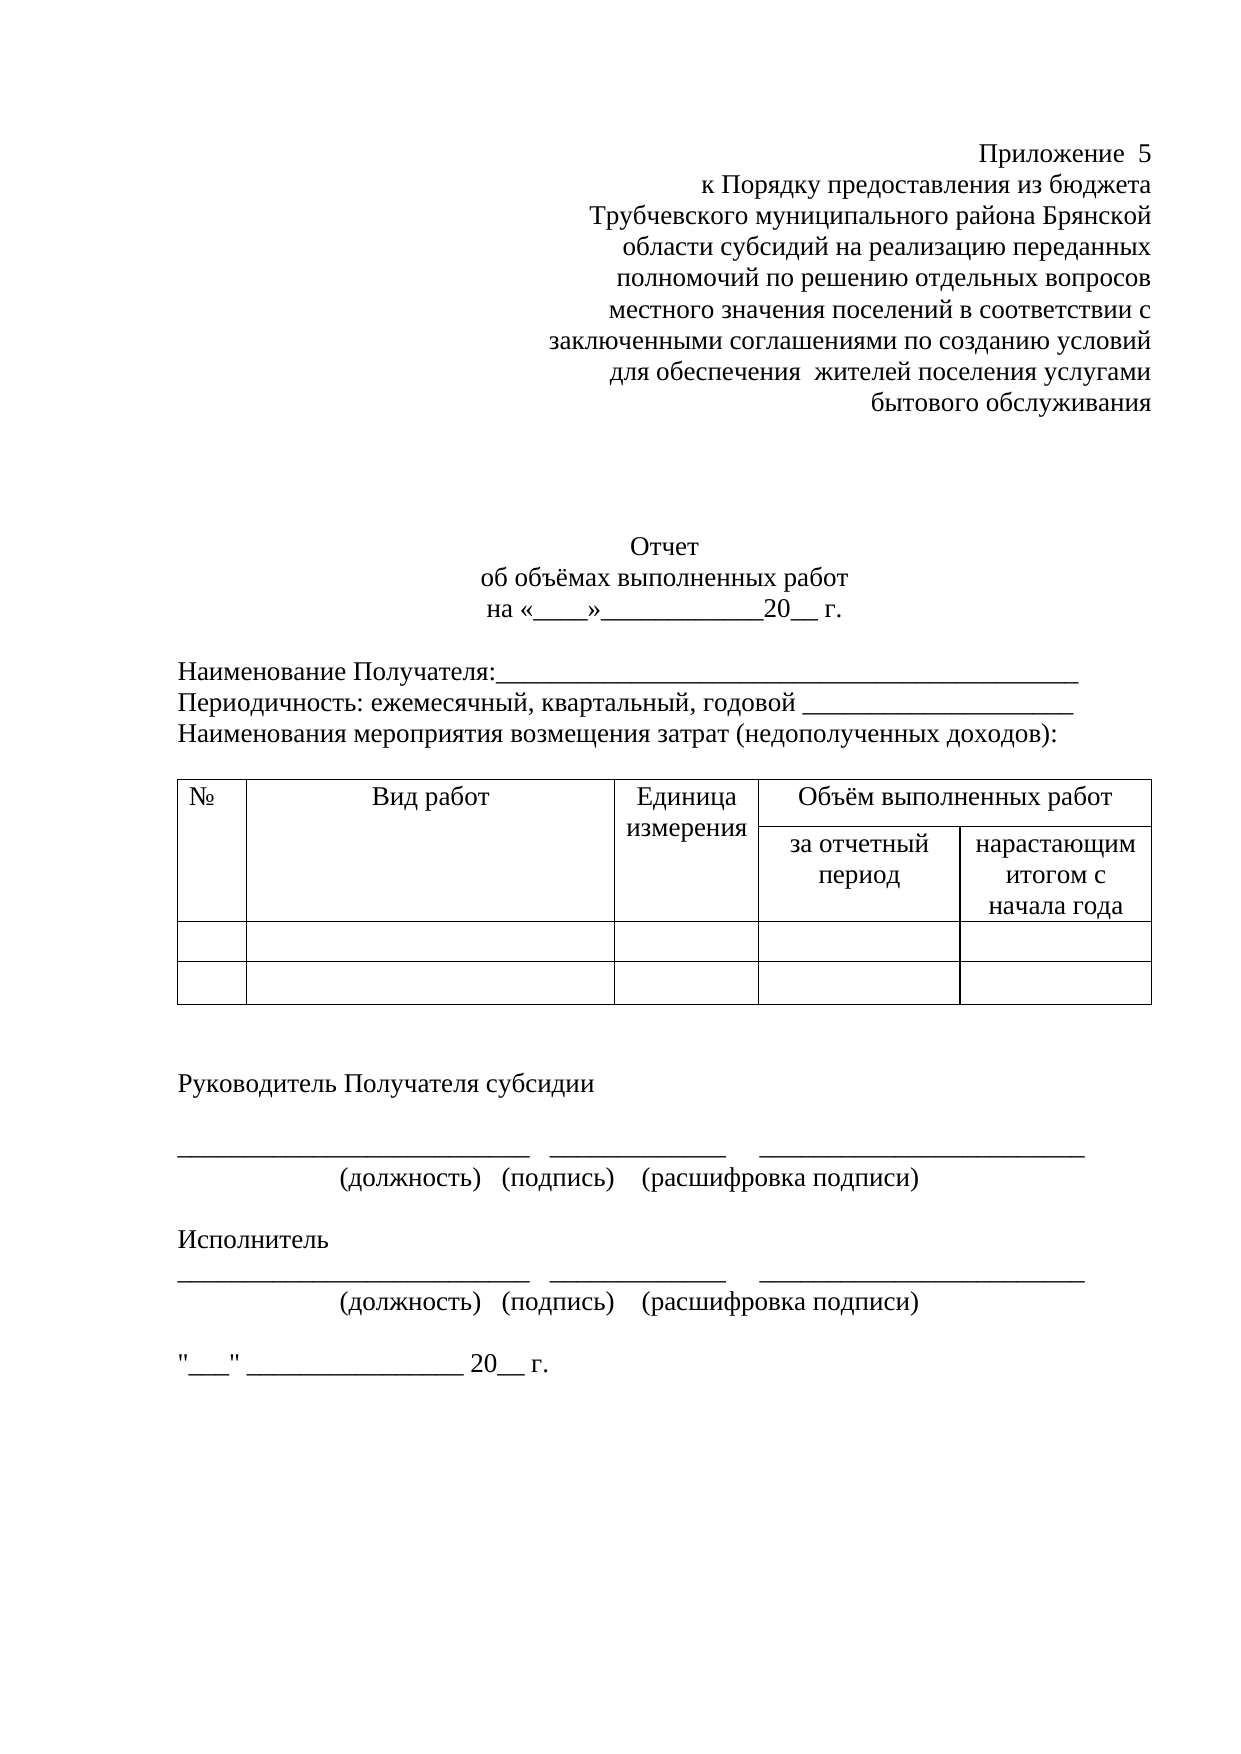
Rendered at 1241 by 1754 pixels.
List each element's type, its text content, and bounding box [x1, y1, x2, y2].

text __________________________ _____________ ________________________ [177, 1129, 1152, 1161]
text Руководитель Получателя субсидии [177, 1067, 1152, 1098]
table_header Вид работ [247, 780, 614, 921]
text Исполнитель [177, 1223, 1152, 1254]
table_cell нарастающим итогом с начала года [961, 827, 1151, 921]
text Трубчевского муниципального района Брянской [177, 199, 1152, 230]
text Наименование Получателя:___________________________________________ [177, 654, 1152, 686]
table_cell [759, 962, 959, 1004]
table_cell [759, 922, 959, 961]
table_cell [961, 962, 1151, 1004]
text местного значения поселений в соответствии с [177, 293, 1152, 324]
table_header Объём выполненных работ [759, 780, 1151, 826]
text Наименования мероприятия возмещения затрат (недополученных доходов): [177, 717, 1152, 748]
text бытового обслуживания [177, 386, 1152, 417]
table_cell [178, 922, 246, 961]
text Периодичность: ежемесячный, квартальный, годовой ____________________ [177, 686, 1152, 717]
table_cell [247, 922, 614, 961]
text __________________________ _____________ ________________________ [177, 1254, 1152, 1285]
text (должность) (подпись) (расшифровка подписи) [177, 1285, 1152, 1316]
text для обеспечения жителей поселения услугами [177, 355, 1152, 386]
text к Порядку предоставления из бюджета [177, 168, 1152, 199]
text (должность) (подпись) (расшифровка подписи) [177, 1161, 1152, 1192]
text Отчет [177, 530, 1152, 561]
text полномочий по решению отдельных вопросов [177, 262, 1152, 293]
table_header № [178, 780, 246, 921]
table_cell [961, 922, 1151, 961]
text на «____»____________20__ г. [177, 592, 1152, 623]
table_cell [178, 962, 246, 1004]
text Приложение 5 [177, 137, 1152, 168]
table_cell за отчетный период [759, 827, 959, 921]
text заключенными соглашениями по созданию условий [177, 324, 1152, 355]
table_cell [615, 962, 758, 1004]
table_cell [247, 962, 614, 1004]
table_header Единица измерения [615, 780, 758, 921]
text области субсидий на реализацию переданных [177, 230, 1152, 262]
text об объёмах выполненных работ [177, 561, 1152, 592]
table_cell [615, 922, 758, 961]
text "___" ________________ 20__ г. [177, 1347, 1152, 1379]
